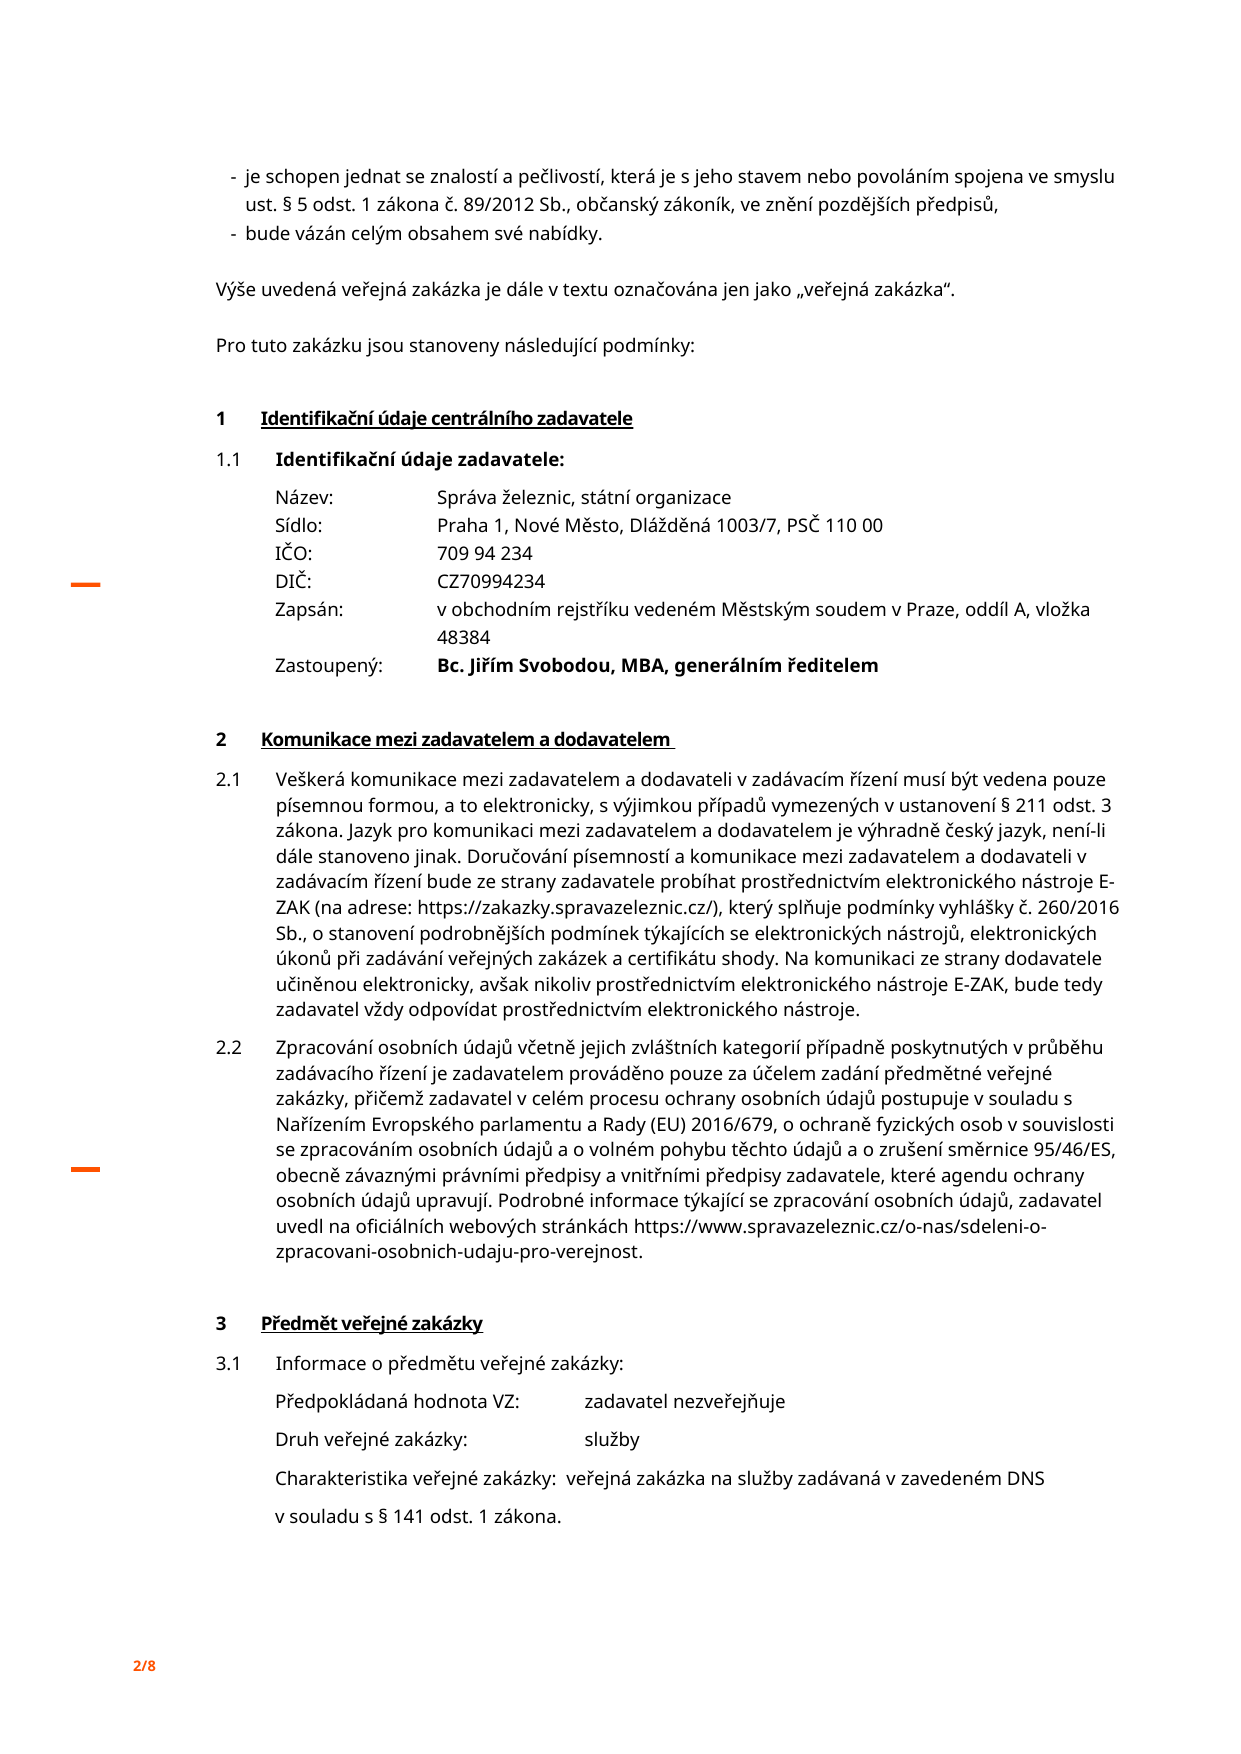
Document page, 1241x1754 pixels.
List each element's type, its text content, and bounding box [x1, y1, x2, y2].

text Zapsán: v obchodním rejstříku vedeném Městským soudem v Praze, oddíl A, vložka 48384 [275, 596, 1122, 650]
text Pro tuto zakázku jsou stanoveny následující podmínky: [216, 332, 1122, 357]
text IČO: 709 94 234 [275, 540, 1122, 566]
text - bude vázán celým obsahem své nabídky. [230, 220, 1122, 245]
subtitle Identifikační údaje zadavatele: [216, 446, 1122, 472]
subtitle Identifikační údaje centrálního zadavatele [216, 406, 1122, 431]
subtitle Zpracování osobních údajů včetně jejich zvláštních kategorií případně poskytnutých v průběhu zadávacího řízení je zadavatelem prováděno pouze za účelem zadání předmětné veřejné zakázky, přičemž zadavatel v celém procesu ochrany osobních údajů postupuje v souladu s Nařízením Evropského parlamentu a Rady (EU) 2016/679, o ochraně fyzických osob v souvislosti se zpracováním osobních údajů a o volném pohybu těchto údajů a o zrušení směrnice 95/46/ES, obecně závaznými právními předpisy a vnitřními předpisy zadavatele, které agendu ochrany osobních údajů upravují. Podrobné informace týkající se zpracování osobních údajů, zadavatel uvedl na oficiálních webových stránkách https://www.spravazeleznic.cz/o-nas/sdeleni-o-zpracovani-osobnich-udaju-pro-verejnost. [216, 1034, 1122, 1264]
subtitle Předmět veřejné zakázky [216, 1310, 1122, 1336]
text Výše uvedená veřejná zakázka je dále v textu označována jen jako „veřejná zakázka“. [216, 276, 1122, 301]
text Název: Správa železnic, státní organizace [275, 484, 1122, 510]
text Předpokládaná hodnota VZ: zadavatel nezveřejňuje [275, 1388, 1122, 1414]
text DIČ: CZ70994234 [275, 568, 1122, 594]
subtitle Informace o předmětu veřejné zakázky: [216, 1351, 1122, 1376]
text - je schopen jednat se znalostí a pečlivostí, která je s jeho stavem nebo povoláním spojena ve smyslu ust. § 5 odst. 1 zákona č. 89/2012 Sb., občanský zákoník, ve znění pozdějších předpisů, [230, 164, 1122, 217]
text Zastoupený: Bc. Jiřím Svobodou, MBA, generálním ředitelem [275, 652, 1122, 678]
subtitle Komunikace mezi zadavatelem a dodavatelem [216, 726, 1122, 752]
subtitle Veškerá komunikace mezi zadavatelem a dodavateli v zadávacím řízení musí být vedena pouze písemnou formou, a to elektronicky, s výjimkou případů vymezených v ustanovení § 211 odst. 3 zákona. Jazyk pro komunikaci mezi zadavatelem a dodavatelem je výhradně český jazyk, není-li dále stanoveno jinak. Doručování písemností a komunikace mezi zadavatelem a dodavateli v zadávacím řízení bude ze strany zadavatele probíhat prostřednictvím elektronického nástroje E-ZAK (na adrese: https://zakazky.spravazeleznic.cz/), který splňuje podmínky vyhlášky č. 260/2016 Sb., o stanovení podrobnějších podmínek týkajících se elektronických nástrojů, elektronických úkonů při zadávání veřejných zakázek a certifikátu shody. Na komunikaci ze strany dodavatele učiněnou elektronicky, avšak nikoliv prostřednictvím elektronického nástroje E-ZAK, bude tedy zadavatel vždy odpovídat prostřednictvím elektronického nástroje. [216, 767, 1122, 1022]
text Sídlo: Praha 1, Nové Město, Dlážděná 1003/7, PSČ 110 00 [275, 512, 1122, 538]
text Charakteristika veřejné zakázky: veřejná zakázka na služby zadávaná v zavedeném DNS v souladu s § 141 odst. 1 zákona. [275, 1465, 1122, 1529]
text Druh veřejné zakázky: služby [275, 1427, 1122, 1452]
